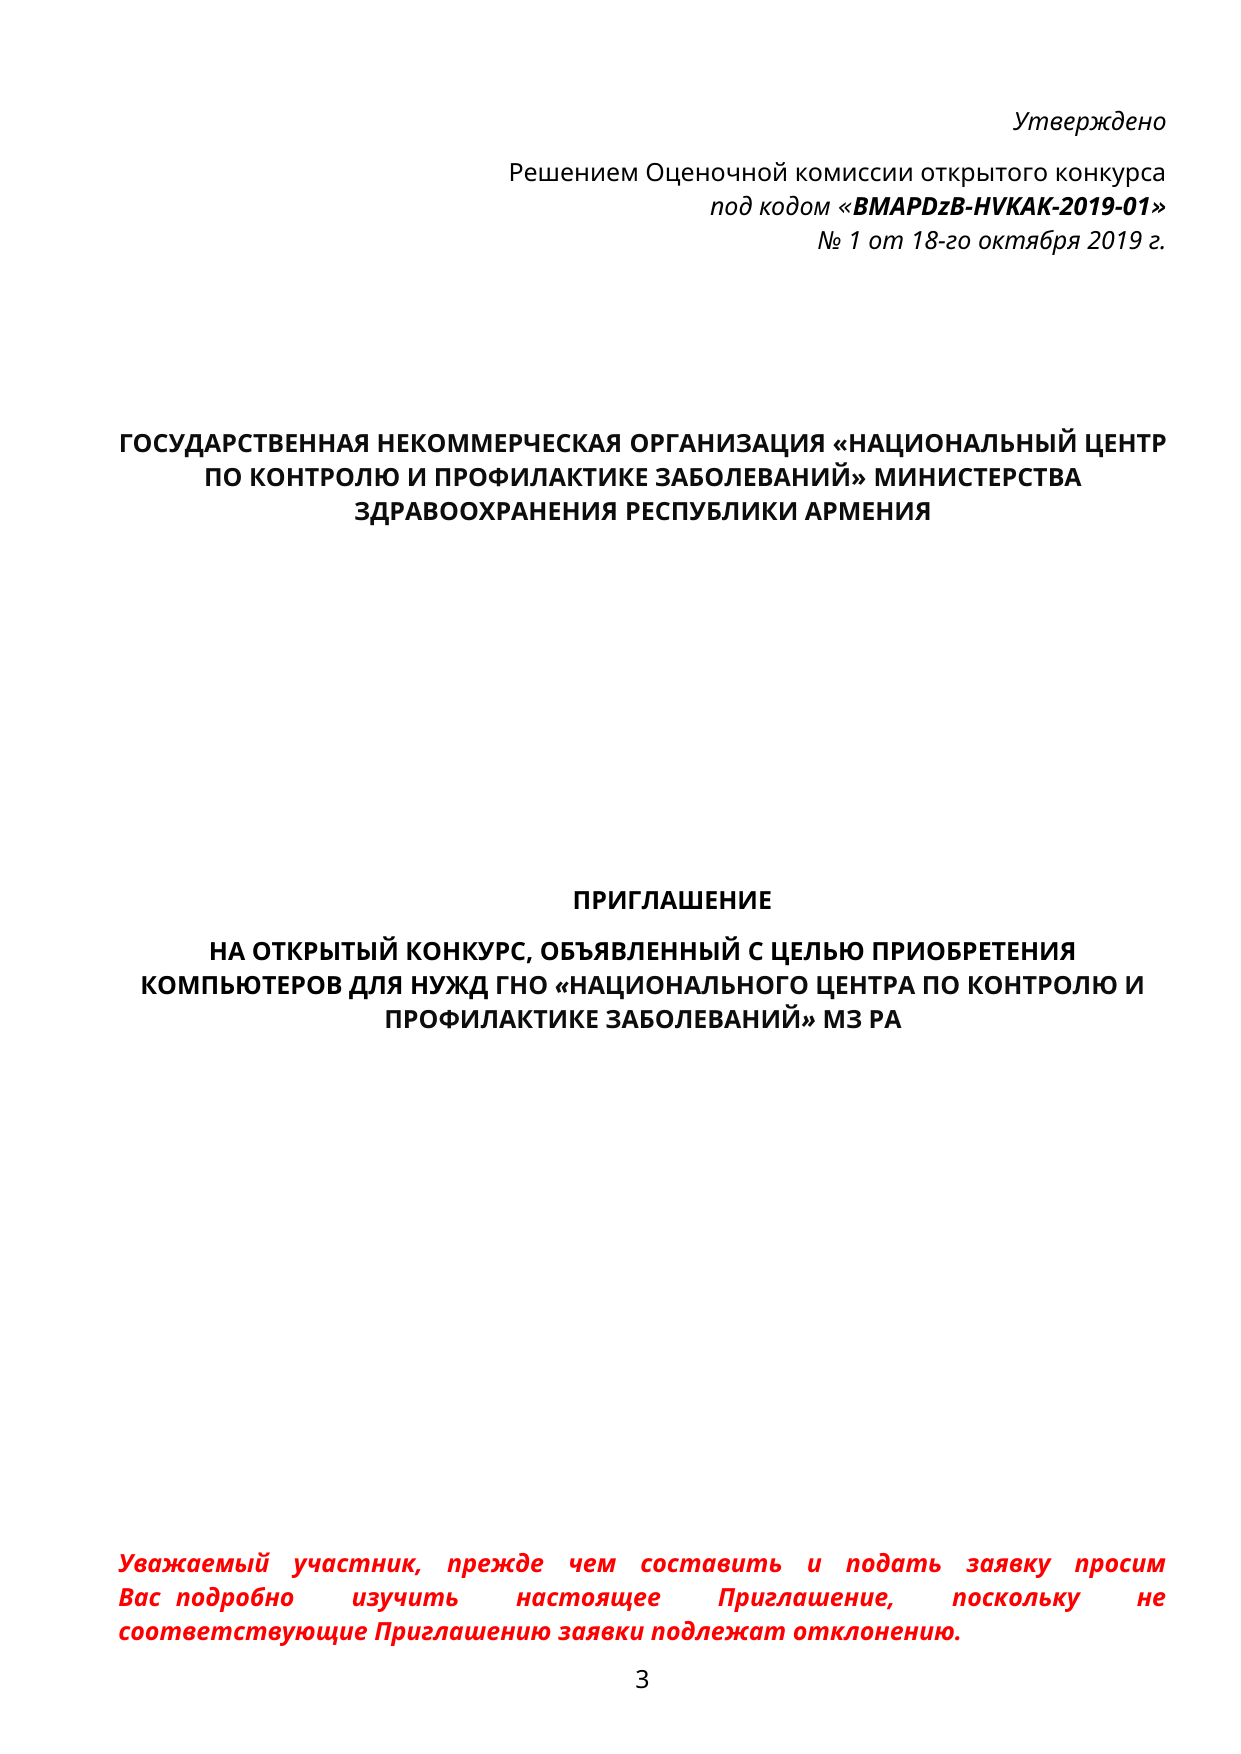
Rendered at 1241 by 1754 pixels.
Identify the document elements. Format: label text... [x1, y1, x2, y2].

text ГОСУДАРСТВЕННАЯ НЕКОММЕРЧЕСКАЯ ОРГАНИЗАЦИЯ «НАЦИОНАЛЬНЫЙ ЦЕНТР ПО КОНТРОЛЮ И ПРОФИЛАКТИКЕ ЗАБОЛЕВАНИЙ» МИНИСТЕРСТВА ЗДРАВООХРАНЕНИЯ РЕСПУБЛИКИ АРМЕНИЯ [118, 425, 1167, 527]
text Уважаемый участник, прежде чем составить и подать заявку просим Вас подробно изучить настоящее Приглашение, поскольку не соответствующие Приглашению заявки подлежат отклонению. [118, 1546, 1167, 1648]
text Решением Оценочной комиссии открытого конкурса под кодом «BMAPDzB-HVKAK-2019-01» № 1 от 18-го октября 2019 г. [118, 154, 1167, 256]
text НА ОТКРЫТЫЙ КОНКУРС, ОБЪЯВЛЕННЫЙ С ЦЕЛЬЮ ПРИОБРЕТЕНИЯ КОМПЬЮТЕРОВ ДЛЯ НУЖД ГНО «НАЦИОНАЛЬНОГО ЦЕНТРА ПО КОНТРОЛЮ И ПРОФИЛАКТИКЕ ЗАБОЛЕВАНИЙ» МЗ РА [118, 933, 1167, 1035]
text Утверждено [118, 103, 1167, 137]
text ПРИГЛАШЕНИЕ [118, 882, 1167, 917]
